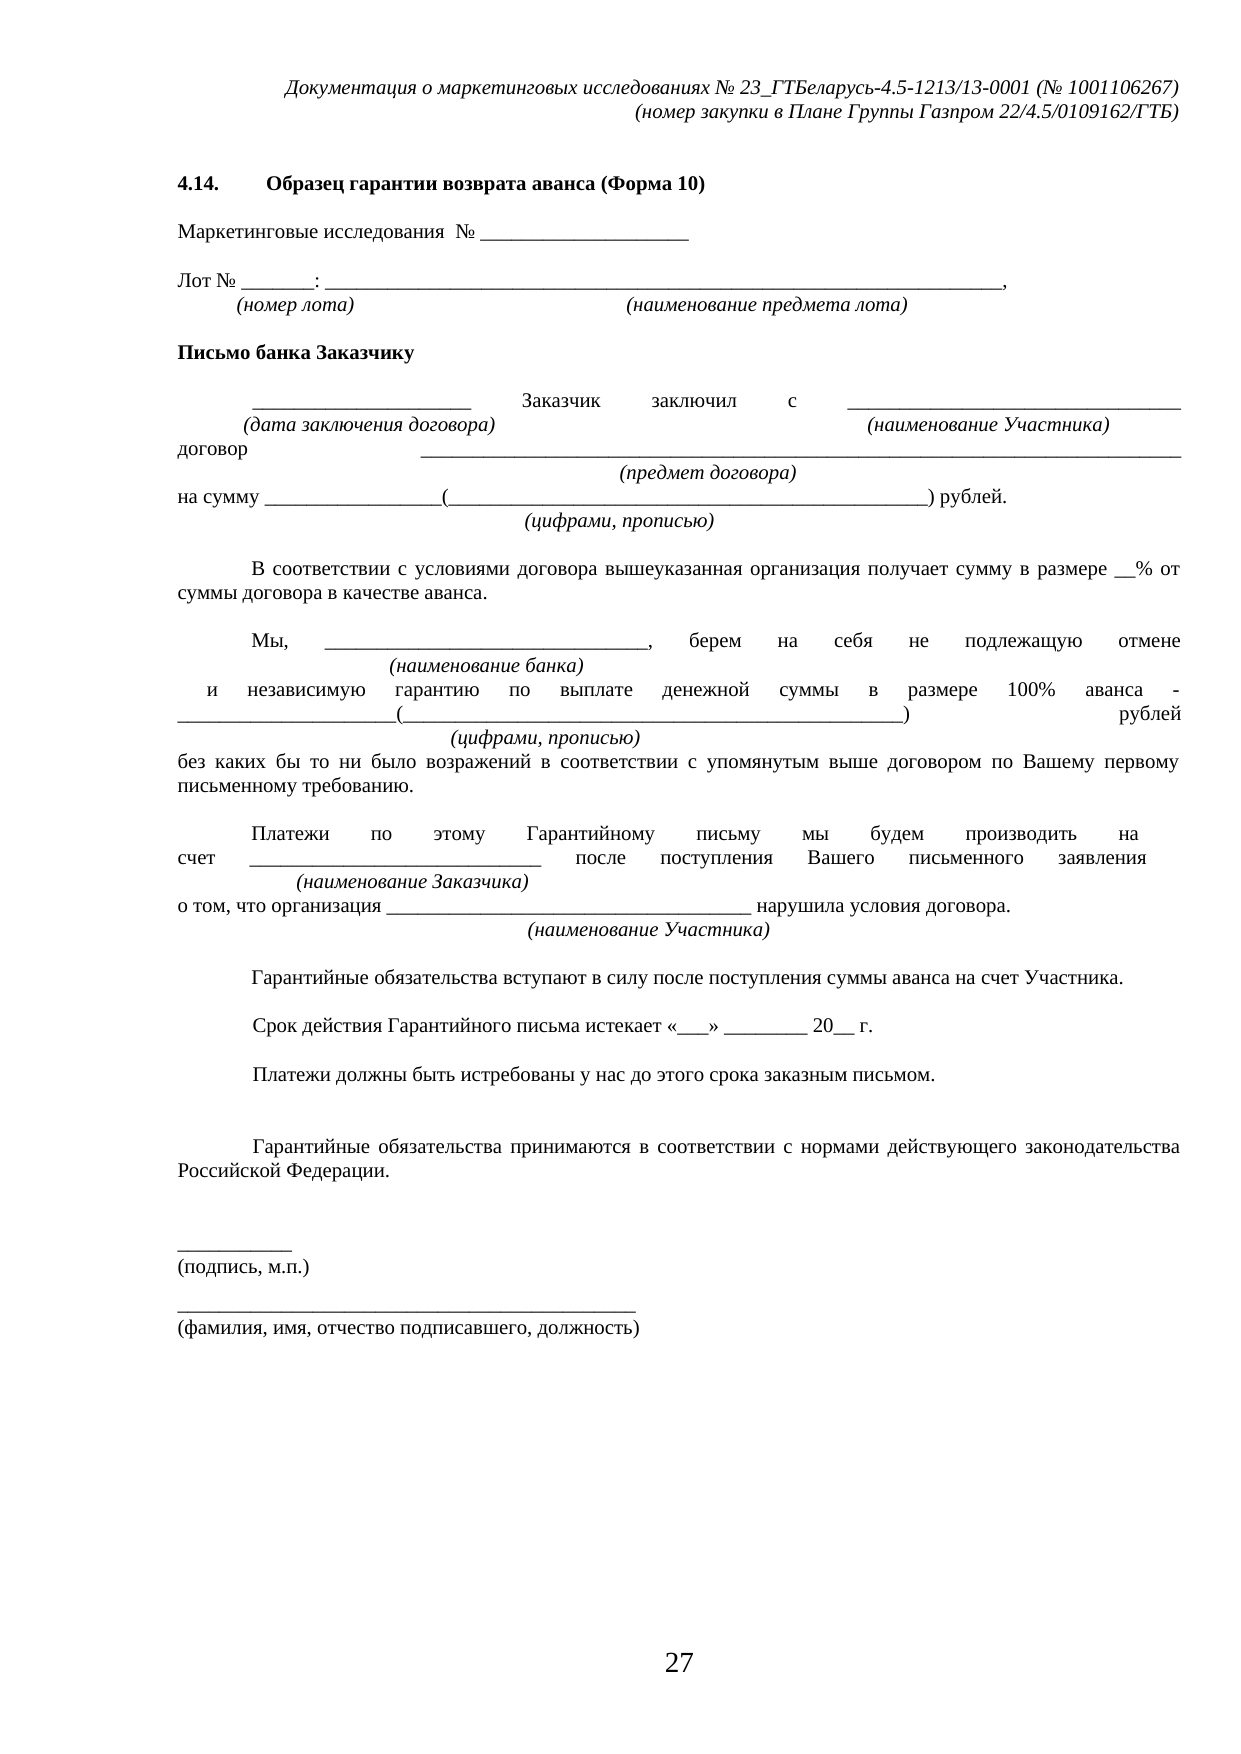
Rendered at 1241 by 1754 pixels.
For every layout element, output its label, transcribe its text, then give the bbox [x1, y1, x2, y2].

text (цифрами, прописью) [177, 508, 1181, 532]
text договор _________________________________________________________________________ (предмет договора) [177, 436, 1181, 484]
text В соответствии с условиями договора вышеуказанная организация получает сумму в размере __% от суммы договора в качестве аванса. [177, 556, 1181, 604]
text _____________________ Заказчик заключил с ________________________________ (дата заключения договора) (наименование Участника) [177, 388, 1181, 436]
text (подпись, м.п.) [177, 1254, 1181, 1278]
text ____________________________________________ [177, 1291, 1181, 1315]
text Гарантийные обязательства вступают в силу после поступления суммы аванса на счет Участника. [177, 965, 1181, 989]
text Лот № _______: _________________________________________________________________, [177, 267, 1181, 292]
text Платежи должны быть истребованы у нас до этого срока заказным письмом. [177, 1062, 1181, 1086]
text (наименование Участника) [177, 917, 1181, 941]
list Образец гарантии возврата аванса (Форма 10) [177, 171, 1181, 195]
text Платежи по этому Гарантийному письму мы будем производить на счет ____________________________ после поступления Вашего письменного заявления (наименование Заказчика) [177, 821, 1181, 893]
text о том, что организация ___________________________________ нарушила условия договора. [177, 893, 1181, 917]
text ___________ [177, 1230, 1181, 1254]
text Маркетинговые исследования № ____________________ [177, 219, 1181, 243]
text (номер лота) (наименование предмета лота) [177, 292, 1181, 316]
text и независимую гарантию по выплате денежной суммы в размере 100% аванса - _____________________(________________________________________________) рублей (цифрами, прописью) [177, 677, 1181, 749]
text Письмо банка Заказчику [177, 340, 1181, 364]
text на сумму _________________(______________________________________________) рублей. [177, 484, 1181, 508]
text Мы, _______________________________, берем на себя не подлежащую отмене (наименование банка) [177, 628, 1181, 677]
text без каких бы то ни было возражений в соответствии с упомянутым выше договором по Вашему первому письменному требованию. [177, 749, 1181, 797]
text Гарантийные обязательства принимаются в соответствии с нормами действующего законодательства Российской Федерации. [177, 1134, 1181, 1182]
text Срок действия Гарантийного письма истекает «___» ________ 20__ г. [177, 1013, 1181, 1037]
text (фамилия, имя, отчество подписавшего, должность) [177, 1315, 1181, 1339]
